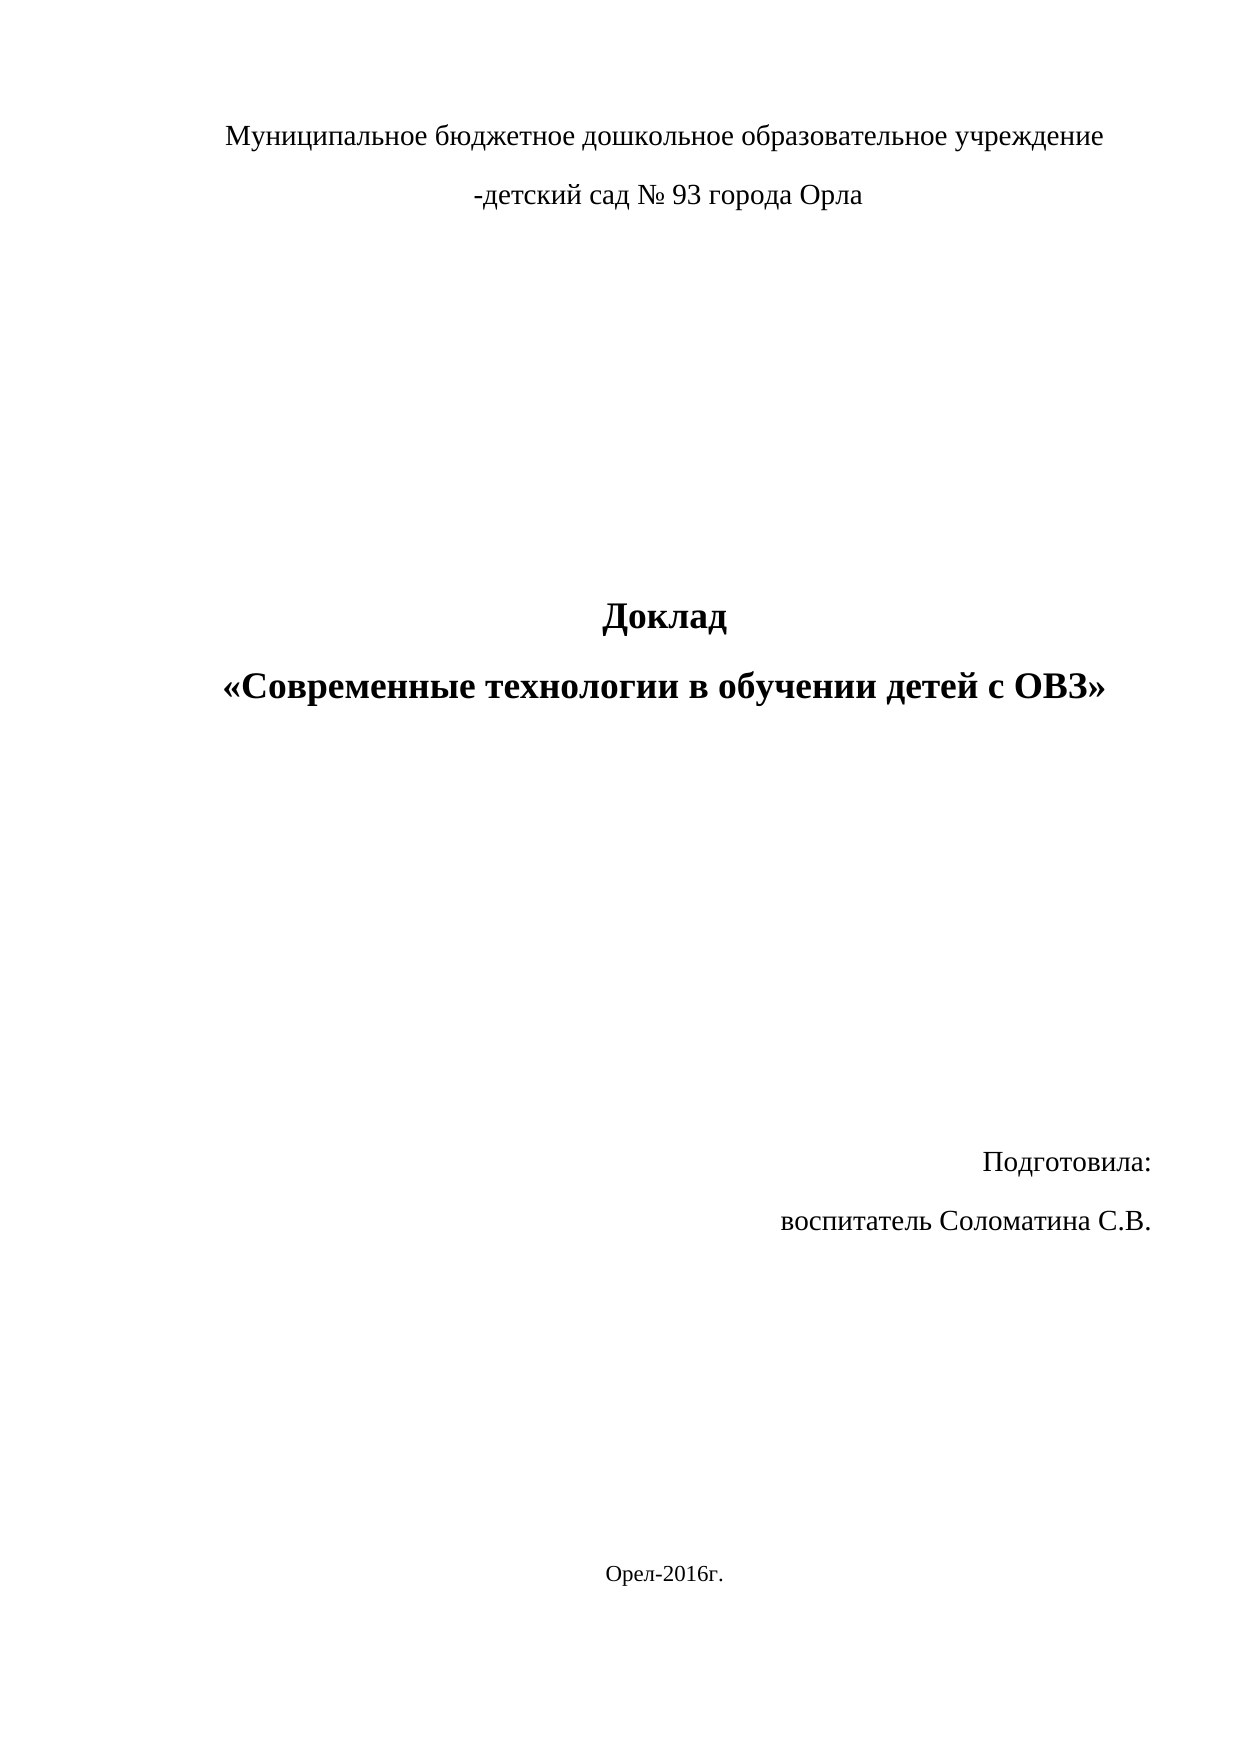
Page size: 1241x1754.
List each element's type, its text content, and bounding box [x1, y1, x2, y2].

text -детский сад № 93 города Орла [177, 177, 1152, 211]
text воспитатель Соломатина С.В. [177, 1203, 1152, 1237]
text Доклад [177, 593, 1152, 636]
text «Современные технологии в обучении детей с ОВЗ» [177, 663, 1152, 707]
text Подготовила: [177, 1144, 1152, 1178]
text Орел-2016г. [177, 1560, 1152, 1586]
text Муниципальное бюджетное дошкольное образовательное учреждение [177, 118, 1152, 152]
